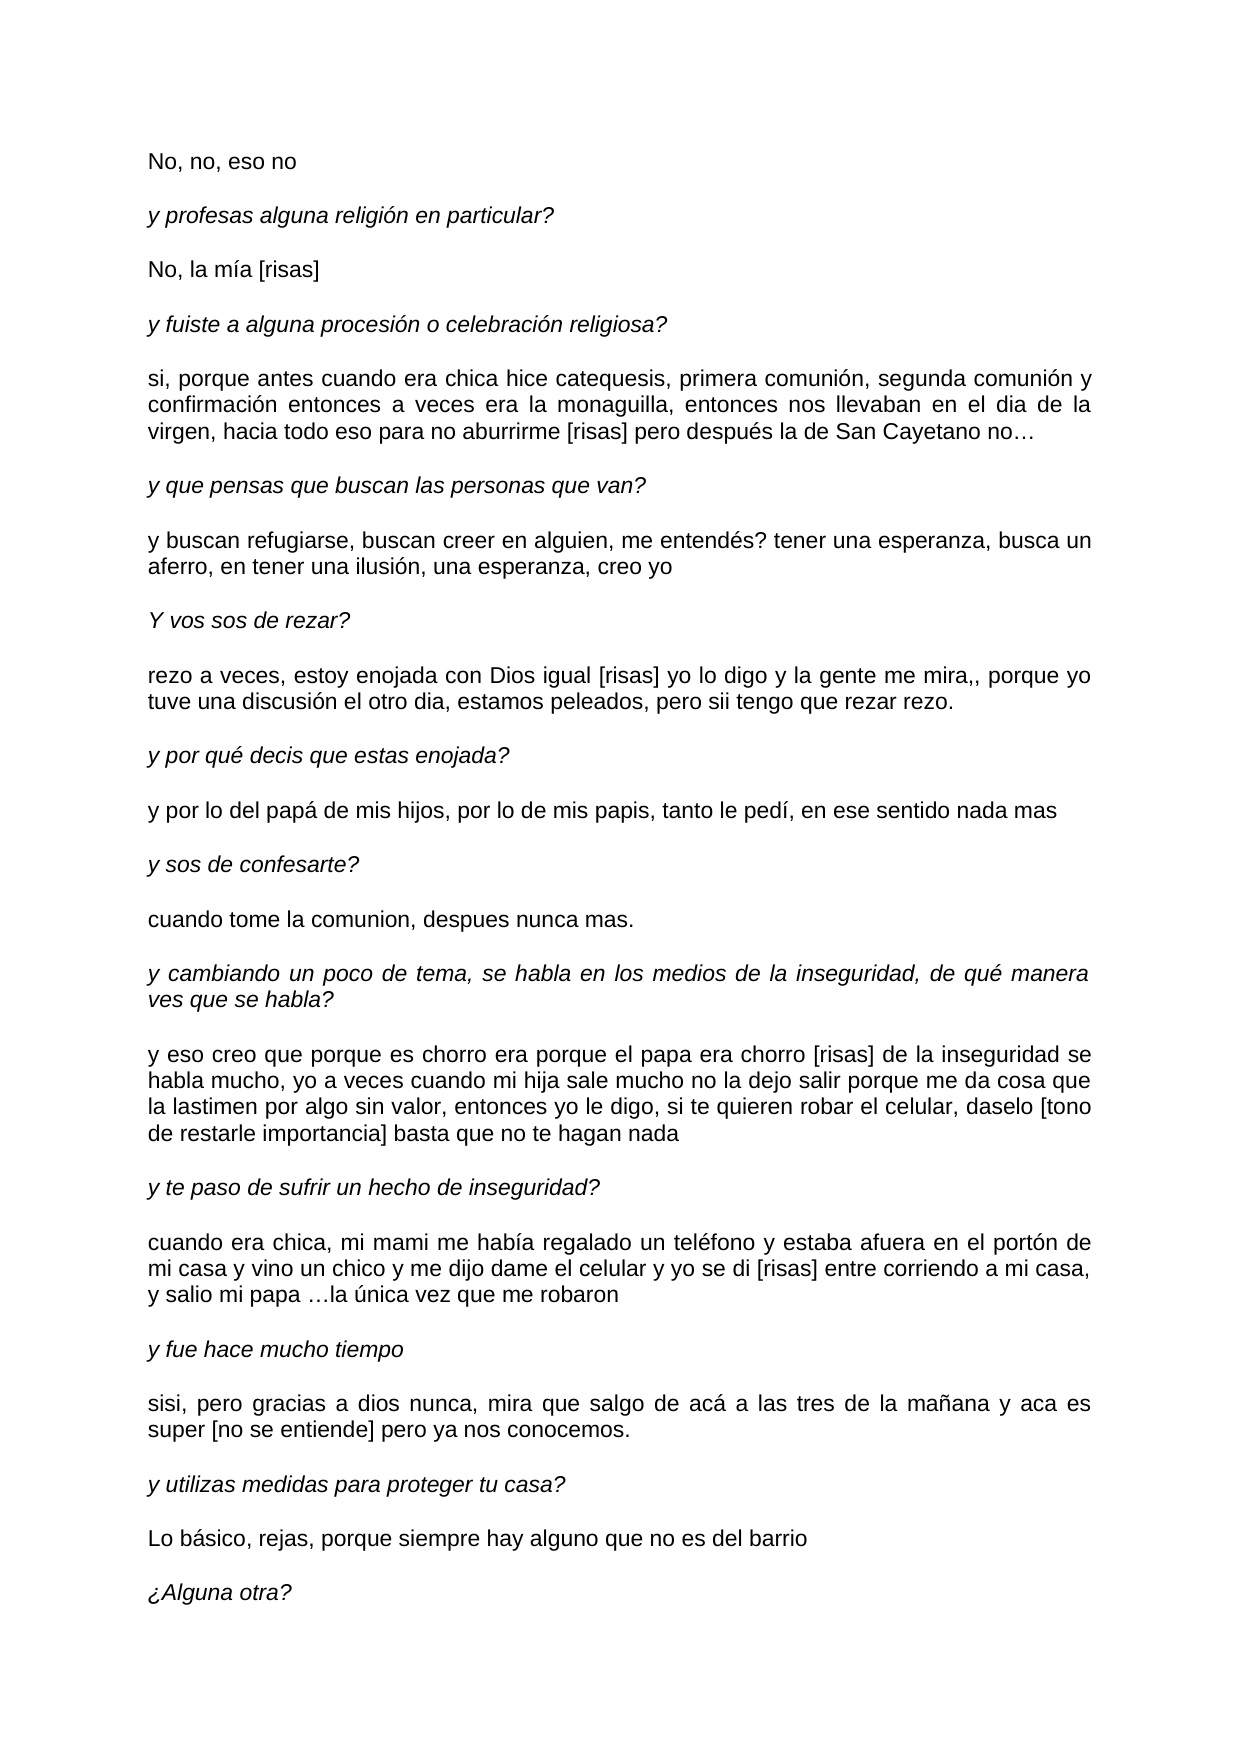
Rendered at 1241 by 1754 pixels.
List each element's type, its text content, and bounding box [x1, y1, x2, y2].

text sisi, pero gracias a dios nunca, mira que salgo de acá a las tres de la mañana y aca es super [no se entiende] pero ya nos conocemos. [148, 1390, 1093, 1443]
text y fuiste a alguna procesión o celebración religiosa? [148, 311, 1093, 337]
text y te paso de sufrir un hecho de inseguridad? [148, 1174, 1093, 1200]
text y por lo del papá de mis hijos, por lo de mis papis, tanto le pedí, en ese sentido nada mas [148, 797, 1093, 823]
text y fue hace mucho tiempo [148, 1336, 1093, 1362]
text cuando tome la comunion, despues nunca mas. [148, 906, 1093, 932]
text y por qué decis que estas enojada? [148, 742, 1093, 769]
text Y vos sos de rezar? [148, 607, 1093, 634]
text ¿Alguna otra? [148, 1579, 1093, 1606]
text y utilizas medidas para proteger tu casa? [148, 1471, 1093, 1497]
text y eso creo que porque es chorro era porque el papa era chorro [risas] de la inseguridad se habla mucho, yo a veces cuando mi hija sale mucho no la dejo salir porque me da cosa que la lastimen por algo sin valor, entonces yo le digo, si te quieren robar el celular, daselo [tono de restarle importancia] basta que no te hagan nada [148, 1041, 1093, 1146]
text rezo a veces, estoy enojada con Dios igual [risas] yo lo digo y la gente me mira,, porque yo tuve una discusión el otro dia, estamos peleados, pero sii tengo que rezar rezo. [148, 662, 1093, 714]
text y cambiando un poco de tema, se habla en los medios de la inseguridad, de qué manera ves que se habla? [148, 960, 1093, 1013]
text si, porque antes cuando era chica hice catequesis, primera comunión, segunda comunión y confirmación entonces a veces era la monaguilla, entonces nos llevaban en el dia de la virgen, hacia todo eso para no aburrirme [risas] pero después la de San Cayetano no… [148, 365, 1093, 444]
text cuando era chica, mi mami me había regalado un teléfono y estaba afuera en el portón de mi casa y vino un chico y me dijo dame el celular y yo se di [risas] entre corriendo a mi casa, y salio mi papa …la única vez que me robaron [148, 1228, 1093, 1307]
text y sos de confesarte? [148, 851, 1093, 877]
text Lo básico, rejas, porque siempre hay alguno que no es del barrio [148, 1525, 1093, 1551]
text No, no, eso no [148, 148, 1093, 174]
text y buscan refugiarse, buscan creer en alguien, me entendés? tener una esperanza, busca un aferro, en tener una ilusión, una esperanza, creo yo [148, 527, 1093, 579]
text No, la mía [risas] [148, 256, 1093, 283]
text y que pensas que buscan las personas que van? [148, 472, 1093, 498]
text y profesas alguna religión en particular? [148, 202, 1093, 228]
